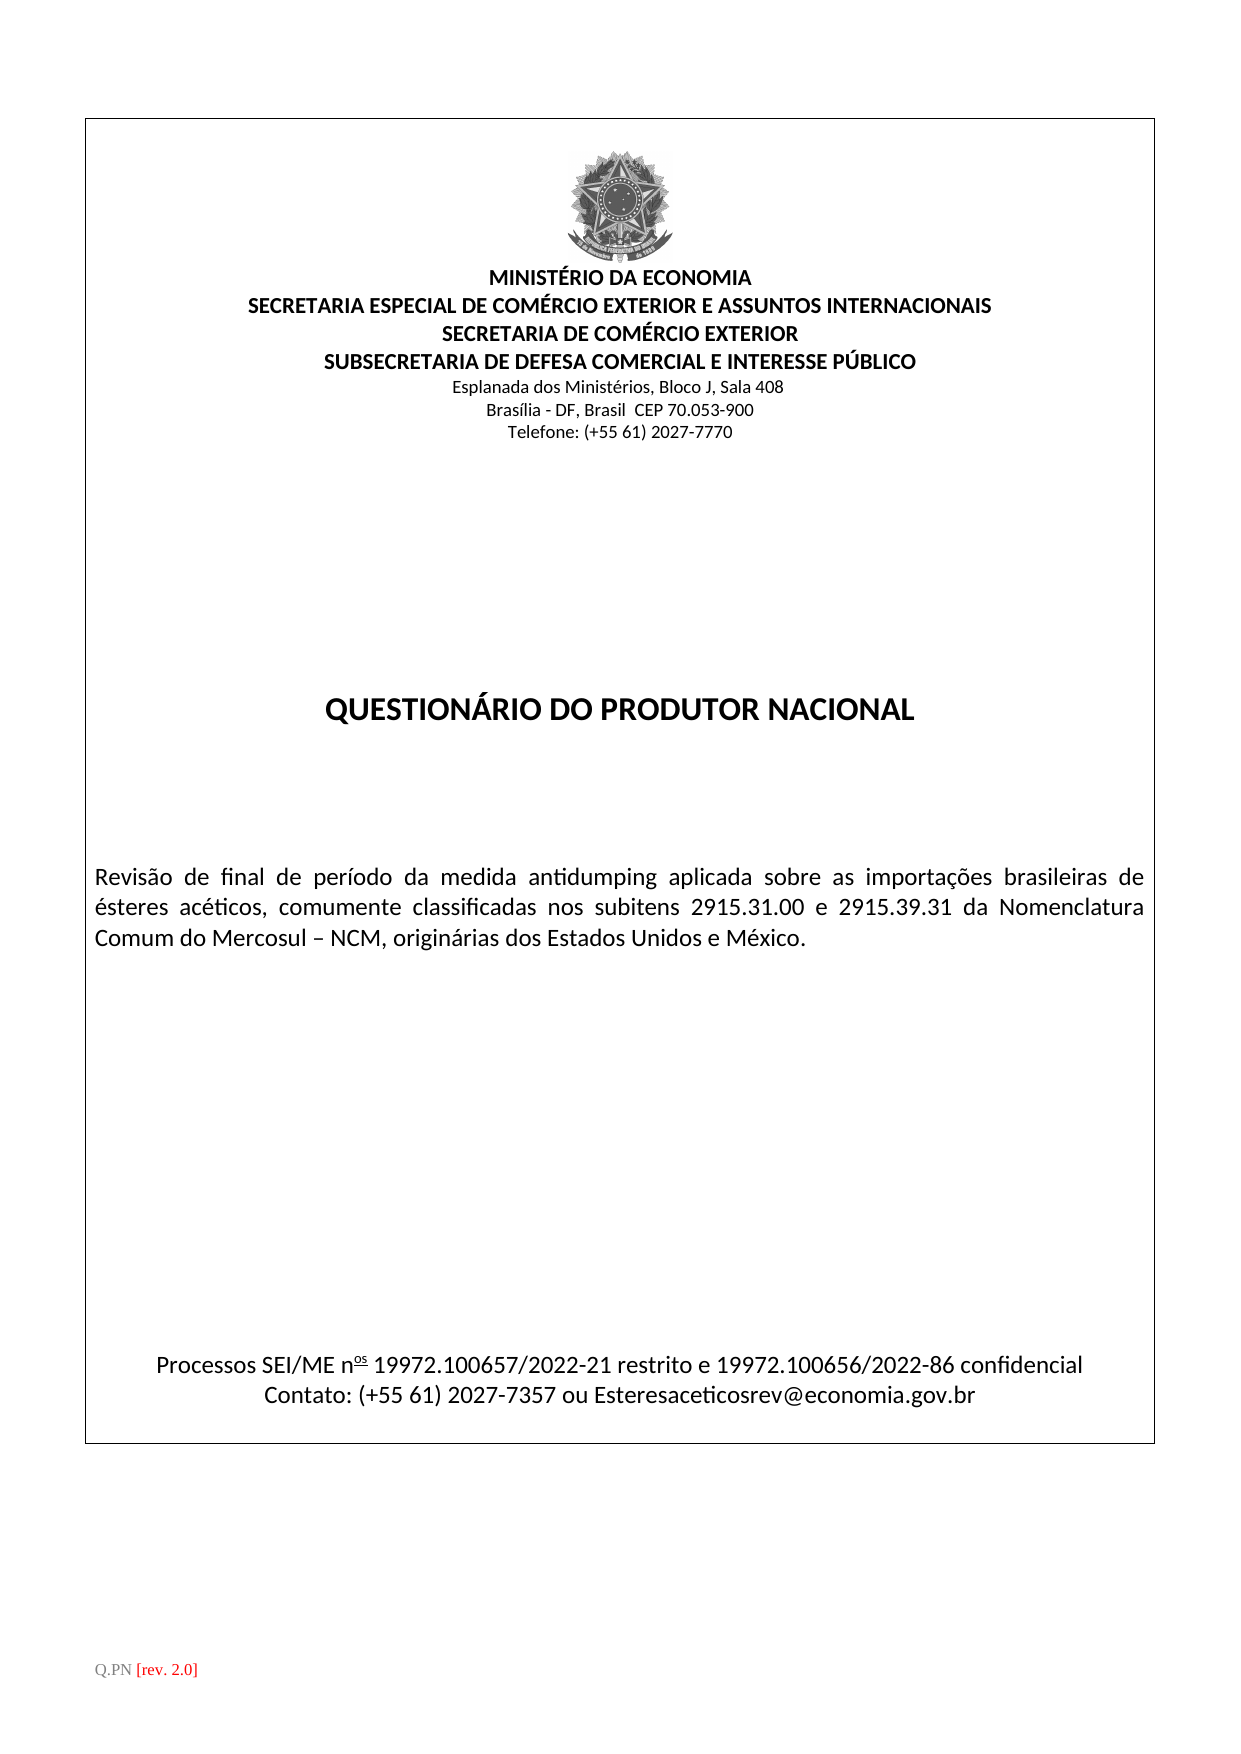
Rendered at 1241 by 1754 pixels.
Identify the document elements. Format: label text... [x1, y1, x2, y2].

text Contato: (+55 61) 2027-7357 ou Esteresaceticosrev@economia.gov.br [94, 1379, 1146, 1410]
text Revisão de final de período da medida antidumping aplicada sobre as importações brasileiras de ésteres acéticos, comumente classificadas nos subitens 2915.31.00 e 2915.39.31 da Nomenclatura Comum do Mercosul – NCM, originárias dos Estados Unidos e México. [94, 861, 1146, 952]
text Processos SEI/ME nos 19972.100657/2022-21 restrito e 19972.100656/2022-86 confidencial [94, 1349, 1146, 1379]
text MINISTÉRIO DA ECONOMIA [94, 263, 1146, 291]
text SECRETARIA ESPECIAL DE COMÉRCIO EXTERIOR E ASSUNTOS INTERNACIONAIS [94, 291, 1146, 319]
text QUESTIONÁRIO DO PRODUTOR NACIONAL [94, 688, 1146, 728]
text Telefone: (+55 61) 2027-7770 [94, 421, 1146, 443]
text Esplanada dos Ministérios, Bloco J, Sala 408 Brasília - DF, Brasil CEP 70.053-900 [94, 375, 1146, 421]
text SUBSECRETARIA DE DEFESA COMERCIAL E INTERESSE PÚBLICO [94, 347, 1146, 375]
text SECRETARIA DE COMÉRCIO EXTERIOR [94, 319, 1146, 347]
